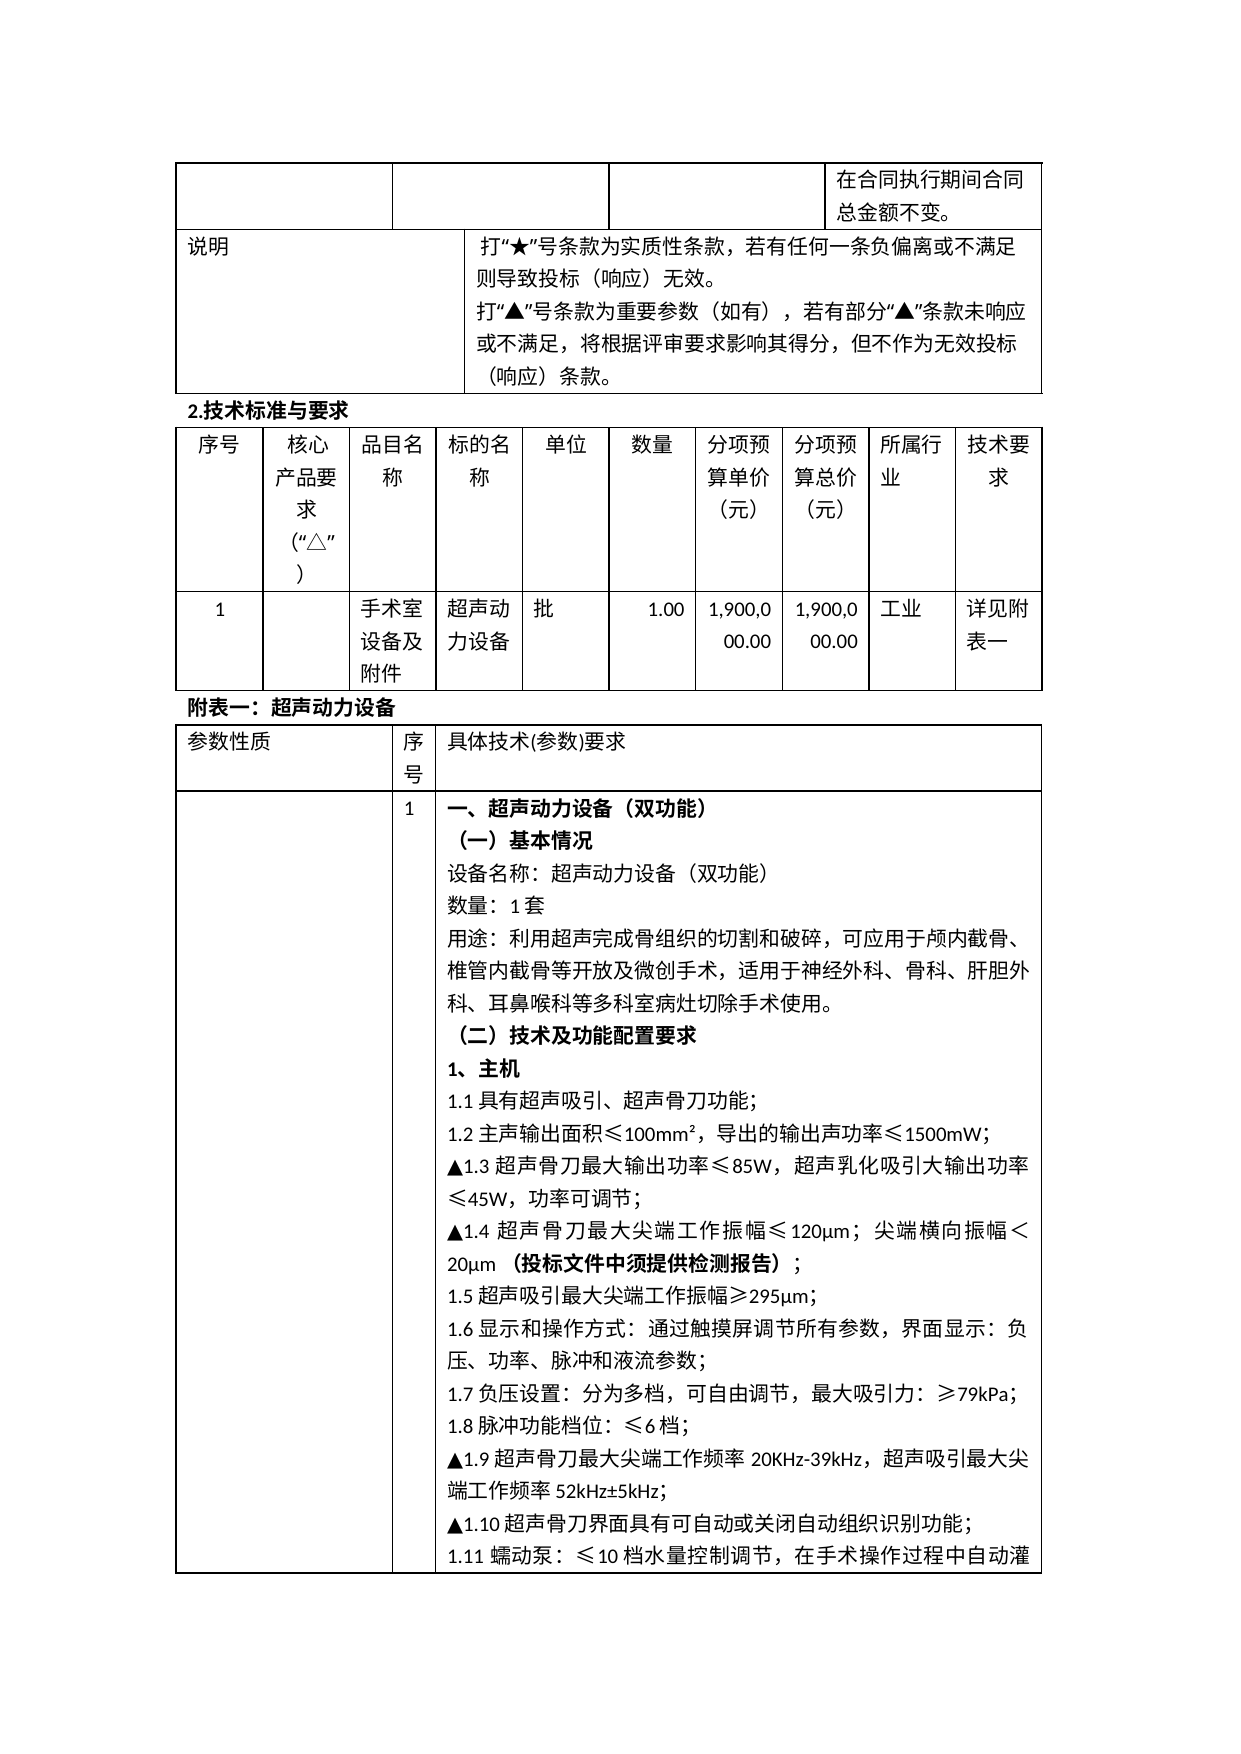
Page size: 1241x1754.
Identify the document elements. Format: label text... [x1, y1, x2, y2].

table_cell [177, 164, 392, 228]
table_header 单位 [523, 428, 608, 591]
table_cell 保险 [610, 164, 824, 228]
table_header 分项预算单价（元） [696, 428, 782, 591]
text 2.技术标准与要求 [187, 394, 1053, 427]
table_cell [436, 792, 1041, 1572]
table_header 核心产品要求（“△”） [264, 428, 349, 591]
table_header 说明 [177, 230, 464, 393]
table_cell [264, 592, 349, 690]
table_header 序号 [393, 726, 435, 790]
table_cell 1,900,000.00 [696, 592, 782, 690]
table_cell 1 [393, 792, 435, 1572]
table_header 品目名称 [350, 428, 435, 591]
table_header 数量 [610, 428, 695, 591]
table_header 标的名称 [437, 428, 522, 591]
table_cell 批 [523, 592, 608, 690]
table_cell 3 [393, 164, 608, 228]
table_header 参数性质 [177, 726, 392, 790]
table_header 技术要求 [956, 428, 1041, 591]
table_cell 1,900,000.00 [783, 592, 868, 690]
table_header 序号 [177, 428, 262, 591]
table_header 分项预算总价（元） [783, 428, 868, 591]
table_cell 工业 [870, 592, 955, 690]
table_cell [826, 164, 1041, 228]
table_header 所属行业 [870, 428, 955, 591]
table_cell 超声动力设备 [437, 592, 522, 690]
table_cell 详见附表一 [956, 592, 1041, 690]
table_cell 1 [177, 592, 262, 690]
table_header 具体技术(参数)要求 [436, 726, 1041, 790]
table_header 打“★”号条款为实质性条款，若有任何一条负偏离或不满足则导致投标（响应）无效。 打“▲”号条款为重要参数（如有），若有部分“▲”条款未响应或不满足，将根据评审要求影响其得分，但不作为无效投标（响应）条款。 [465, 230, 1041, 393]
table_cell [177, 792, 392, 1572]
table_cell 1.00 [610, 592, 695, 690]
table_cell 手术室设备及附件 [350, 592, 435, 690]
text 附表一：超声动力设备 [187, 691, 1053, 724]
